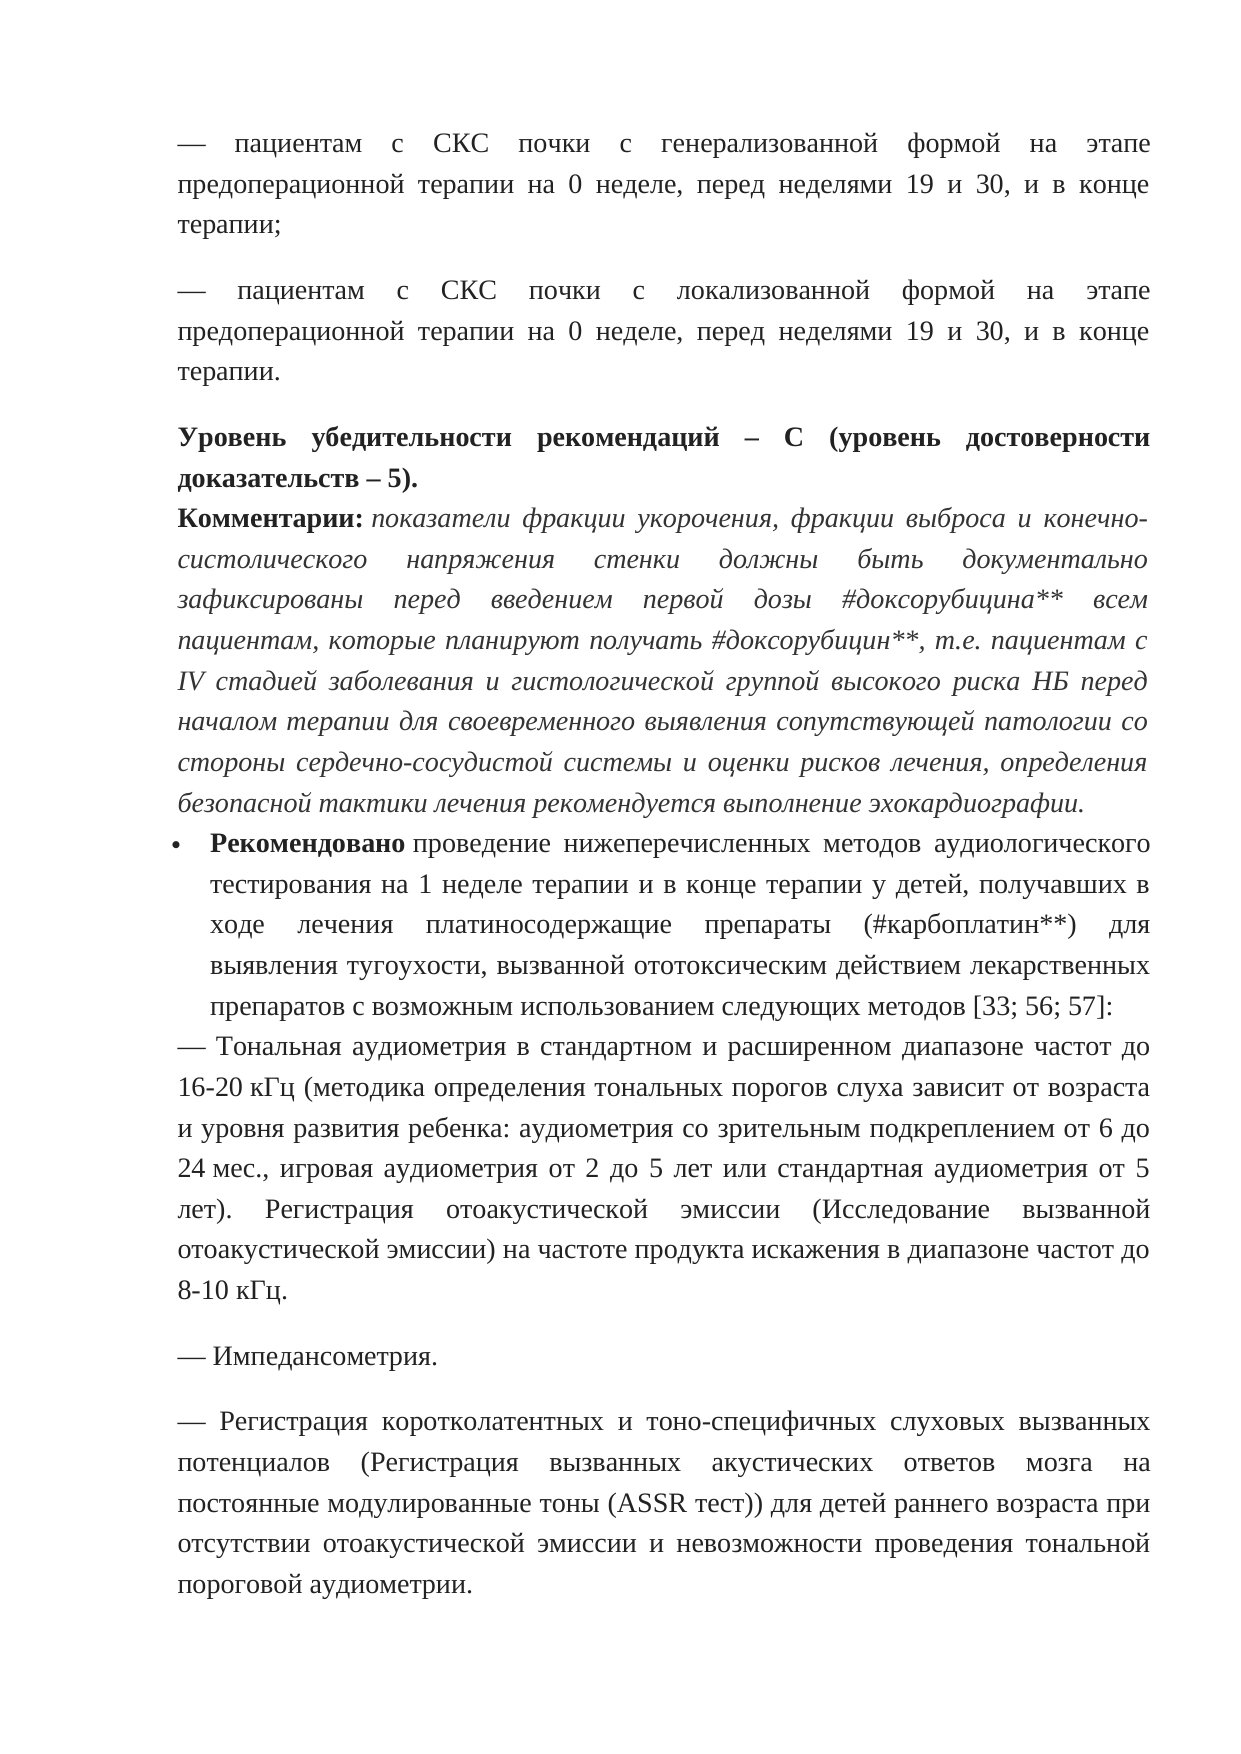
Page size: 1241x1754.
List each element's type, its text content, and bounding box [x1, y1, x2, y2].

text — пациентам с СКС почки с локализованной формой на этапе предоперационной терапии на 0 неделе, перед неделями 19 и 30, и в конце терапии. [177, 265, 1152, 387]
text — Регистрация коротколатентных и тоно-специфичных слуховых вызванных потенциалов (Регистрация вызванных акустических ответов мозга на постоянные модулированные тоны (ASSR тест)) для детей раннего возраста при отсутствии отоакустической эмиссии и невозможности проведения тональной пороговой аудиометрии. [177, 1396, 1152, 1599]
list Рекомендовано проведение нижеперечисленных методов аудиологического тестирования на 1 неделе терапии и в конце терапии у детей, получавших в ходе лечения платиносодержащие препараты (#карбоплатин**) для выявления тугоухости, вызванной ототоксическим действием лекарственных препаратов с возможным использованием следующих методов [33; 56; 57]: [172, 818, 1152, 1021]
text — Импедансометрия. [177, 1331, 1152, 1371]
text Уровень убедительности рекомендаций – С (уровень достоверности доказательств – 5). [177, 412, 1152, 493]
text Комментарии: показатели фракции укорочения, фракции выброса и конечно-систолического напряжения стенки должны быть документально зафиксированы перед введением первой дозы #доксорубицина** всем пациентам, которые планируют получать #доксорубицин**, т.е. пациентам с IV стадией заболевания и гистологической группой высокого риска НБ перед началом терапии для своевременного выявления сопутствующей патологии со стороны сердечно-сосудистой системы и оценки рисков лечения, определения безопаcной тактики лечения рекомендуется выполнение эхокардиографии. [177, 493, 1152, 818]
text — пациентам с СКС почки с генерализованной формой на этапе предоперационной терапии на 0 неделе, перед неделями 19 и 30, и в конце терапии; [177, 118, 1152, 240]
text — Тональная аудиометрия в стандартном и расширенном диапазоне частот до 16-20 кГц (методика определения тональных порогов слуха зависит от возраста и уровня развития ребенка: аудиометрия со зрительным подкреплением от 6 до 24 мес., игровая аудиометрия от 2 до 5 лет или стандартная аудиометрия от 5 лет). Регистрация отоакустической эмиссии (Исследование вызванной отоакустической эмиссии) на частоте продукта искажения в диапазоне частот до 8-10 кГц. [177, 1021, 1152, 1306]
